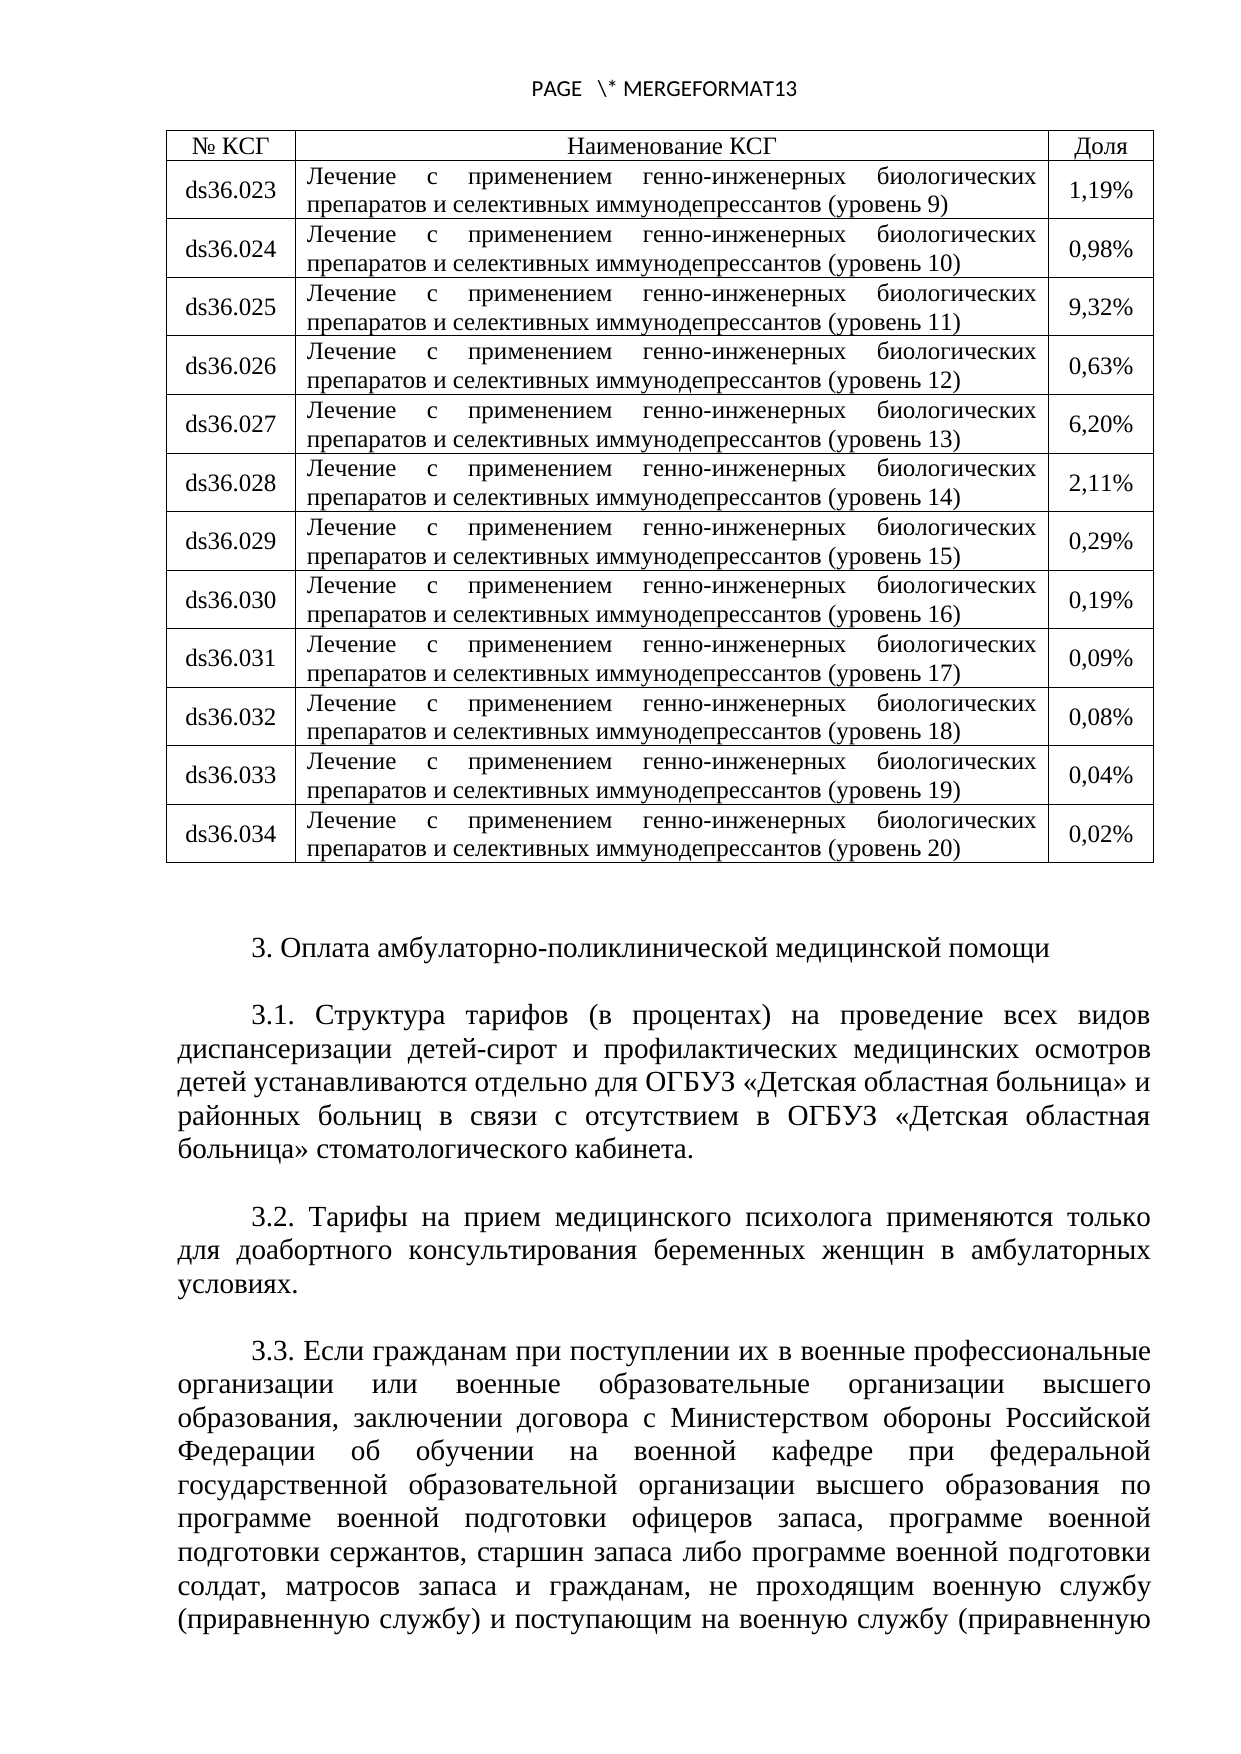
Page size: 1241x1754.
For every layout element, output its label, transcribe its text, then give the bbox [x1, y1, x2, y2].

table_cell ds36.023 [167, 161, 295, 218]
table_cell 0,19% [1049, 571, 1153, 628]
table_cell 2,11% [1049, 454, 1153, 511]
table_cell Лечение с применением генно-инженерных биологических препаратов и селективных иммунодепрессантов (уровень 9) [296, 161, 1048, 218]
table_cell 0,63% [1049, 336, 1153, 394]
table_cell ds36.034 [167, 805, 295, 862]
table_cell 6,20% [1049, 395, 1153, 452]
table_cell ds36.032 [167, 688, 295, 745]
table_header Наименование КСГ [296, 131, 1048, 160]
table_cell 1,19% [1049, 161, 1153, 218]
table_header Доля [1049, 131, 1153, 160]
table_cell ds36.028 [167, 454, 295, 511]
table_cell Лечение с применением генно-инженерных биологических препаратов и селективных иммунодепрессантов (уровень 11) [296, 278, 1048, 335]
table_cell ds36.025 [167, 278, 295, 335]
table_cell 9,32% [1049, 278, 1153, 335]
table_cell ds36.027 [167, 395, 295, 452]
table_cell ds36.029 [167, 512, 295, 569]
table_cell Лечение с применением генно-инженерных биологических препаратов и селективных иммунодепрессантов (уровень 18) [296, 688, 1048, 745]
table_cell 0,09% [1049, 629, 1153, 687]
table_cell ds36.026 [167, 336, 295, 394]
table_cell 0,29% [1049, 512, 1153, 569]
table_cell Лечение с применением генно-инженерных биологических препаратов и селективных иммунодепрессантов (уровень 12) [296, 336, 1048, 394]
text 3. Оплата амбулаторно-поликлинической медицинской помощи [177, 930, 1152, 964]
table_cell ds36.030 [167, 571, 295, 628]
table_cell ds36.033 [167, 746, 295, 804]
table_cell 0,02% [1049, 805, 1153, 862]
table_cell Лечение с применением генно-инженерных биологических препаратов и селективных иммунодепрессантов (уровень 14) [296, 454, 1048, 511]
table_cell Лечение с применением генно-инженерных биологических препаратов и селективных иммунодепрессантов (уровень 20) [296, 805, 1048, 862]
table_cell Лечение с применением генно-инженерных биологических препаратов и селективных иммунодепрессантов (уровень 19) [296, 746, 1048, 804]
table_cell 0,98% [1049, 219, 1153, 277]
table_cell Лечение с применением генно-инженерных биологических препаратов и селективных иммунодепрессантов (уровень 16) [296, 571, 1048, 628]
table_cell 0,04% [1049, 746, 1153, 804]
table_header № КСГ [167, 131, 295, 160]
table_cell ds36.024 [167, 219, 295, 277]
text 3.1. Структура тарифов (в процентах) на проведение всех видов диспансеризации детей-сирот и профилактических медицинских осмотров детей устанавливаются отдельно для ОГБУЗ «Детская областная больница» и районных больниц в связи с отсутствием в ОГБУЗ «Детская областная больница» стоматологического кабинета. [177, 997, 1152, 1165]
table_cell Лечение с применением генно-инженерных биологических препаратов и селективных иммунодепрессантов (уровень 15) [296, 512, 1048, 569]
table_cell Лечение с применением генно-инженерных биологических препаратов и селективных иммунодепрессантов (уровень 10) [296, 219, 1048, 277]
table_cell ds36.031 [167, 629, 295, 687]
table_cell Лечение с применением генно-инженерных биологических препаратов и селективных иммунодепрессантов (уровень 13) [296, 395, 1048, 452]
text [177, 1333, 1152, 1635]
table_cell Лечение с применением генно-инженерных биологических препаратов и селективных иммунодепрессантов (уровень 17) [296, 629, 1048, 687]
table_cell 0,08% [1049, 688, 1153, 745]
text 3.2. Тарифы на прием медицинского психолога применяются только для доабортного консультирования беременных женщин в амбулаторных условиях. [177, 1199, 1152, 1299]
